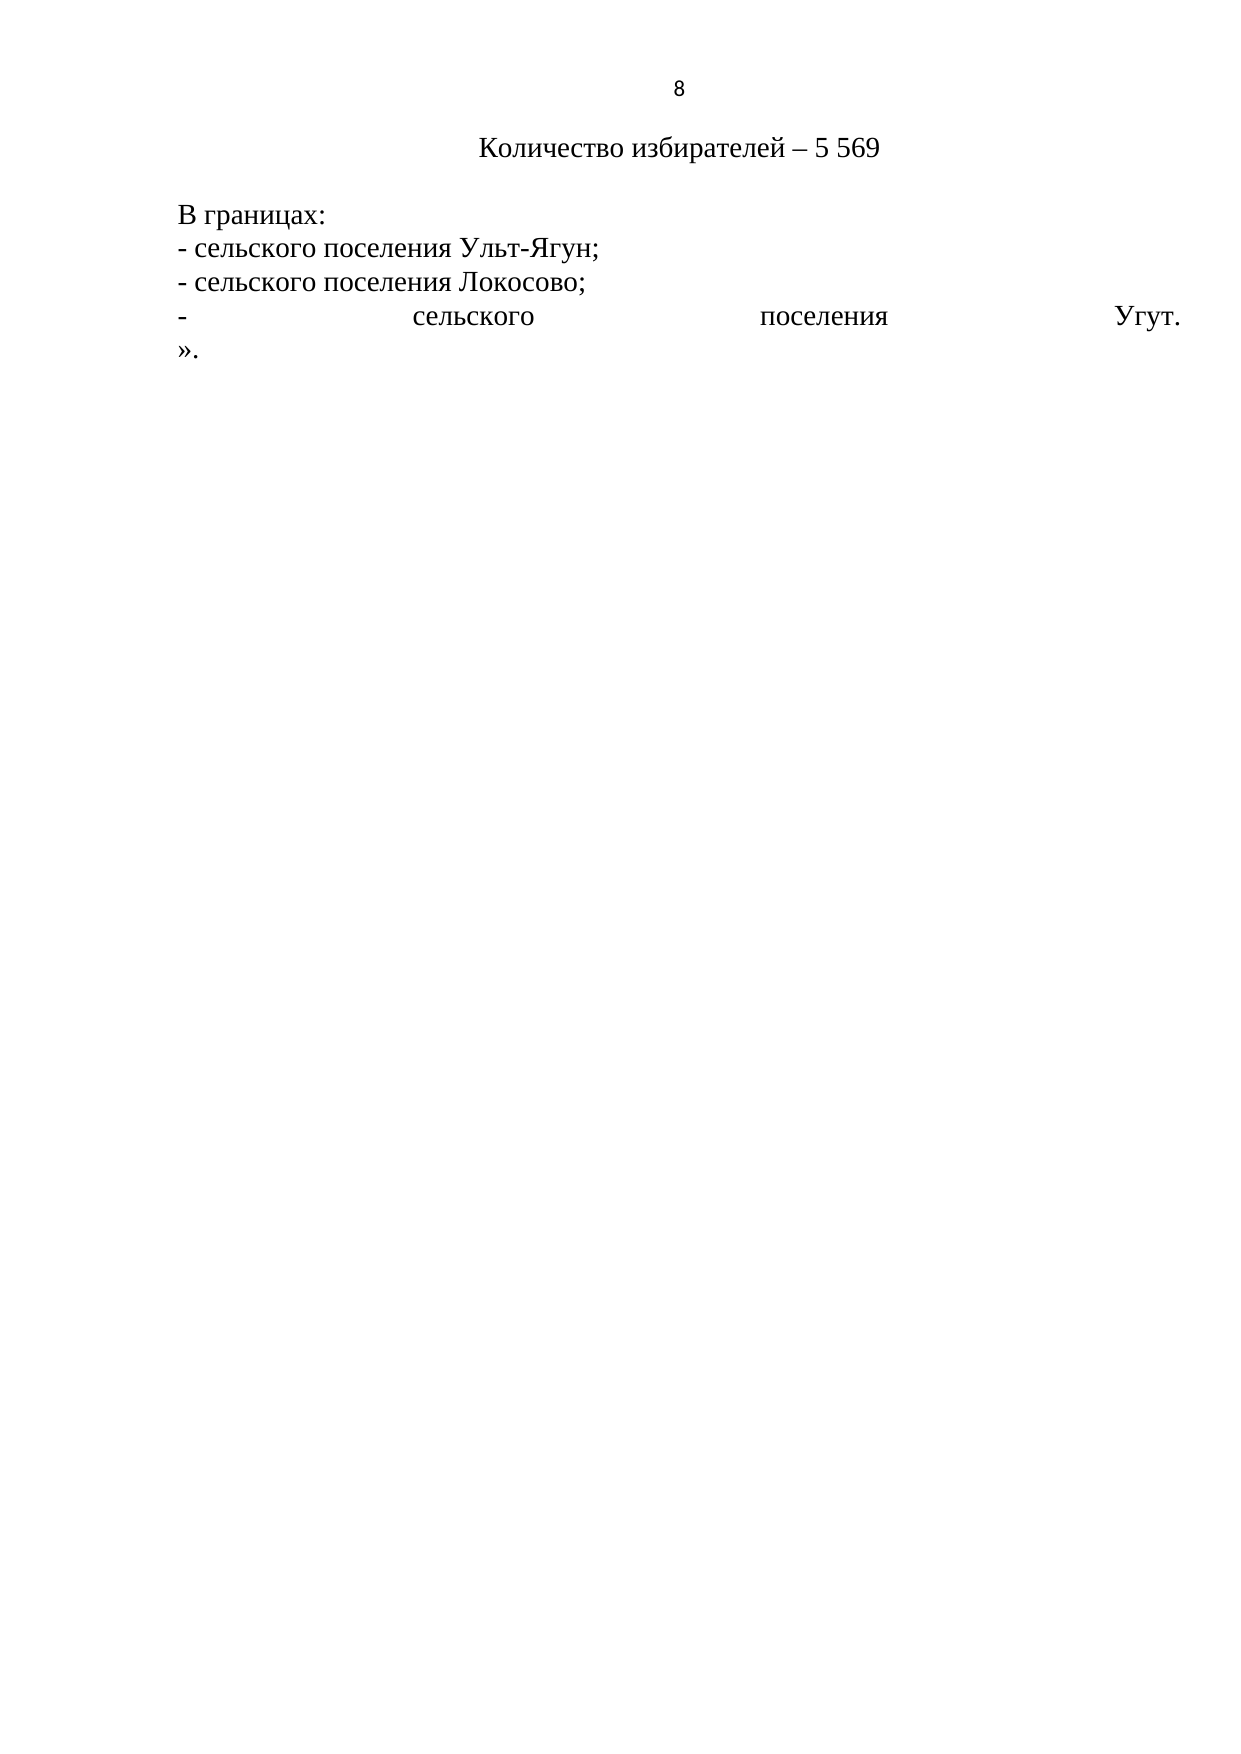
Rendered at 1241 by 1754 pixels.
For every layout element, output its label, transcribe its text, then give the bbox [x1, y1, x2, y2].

text - сельского поселения Угут. ». [177, 298, 1181, 365]
text - сельского поселения Локосово; [177, 264, 1181, 298]
text В границах: [177, 197, 1181, 231]
text - сельского поселения Ульт-Ягун; [177, 231, 1181, 264]
text Количество избирателей – 5 569 [177, 130, 1181, 163]
